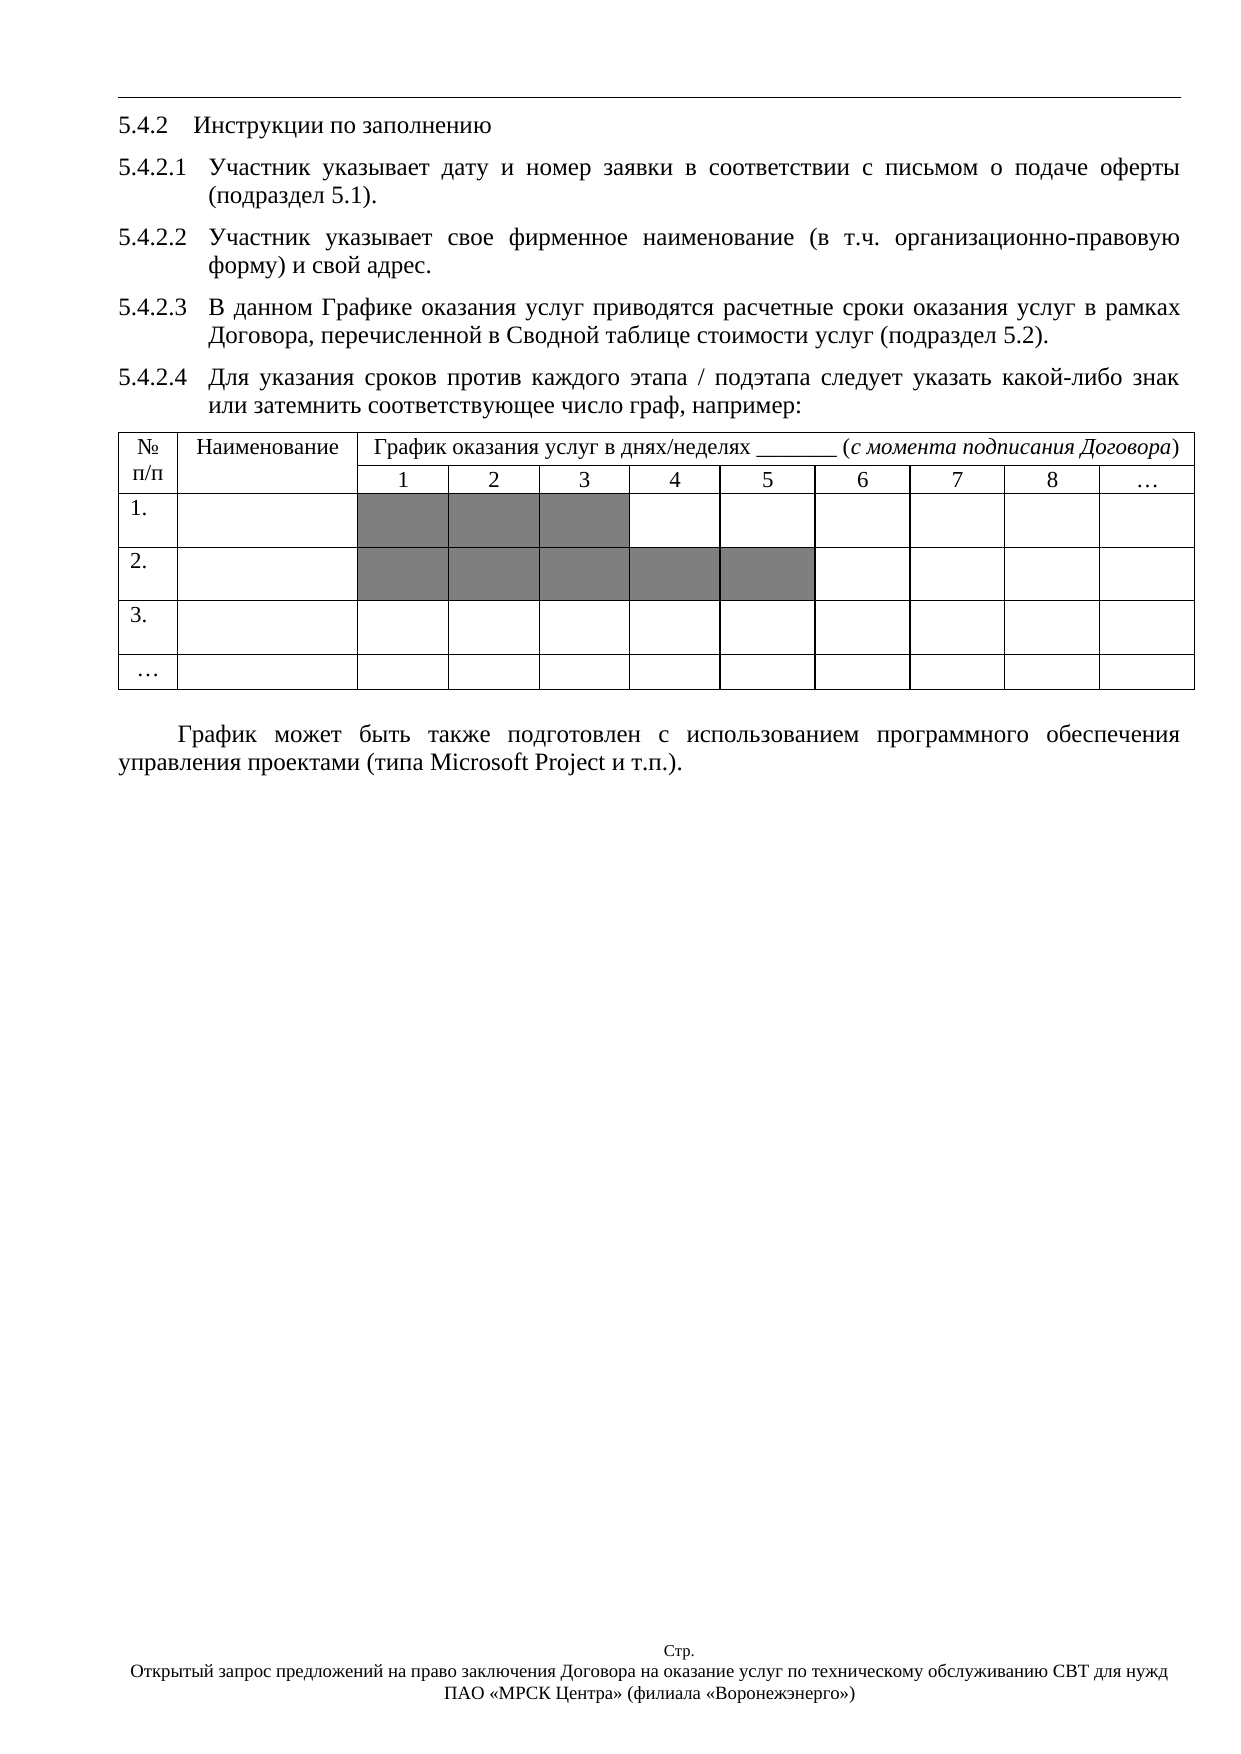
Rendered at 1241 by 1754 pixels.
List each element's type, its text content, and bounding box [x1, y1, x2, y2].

table_cell 7 [911, 466, 1004, 493]
list Для указания сроков против каждого этапа / подэтапа следует указать какой-либо знак или затемнить соответствующее число граф, например: [118, 362, 1181, 419]
table_cell 2 [449, 466, 539, 493]
table_cell [1100, 494, 1194, 547]
table_cell [358, 548, 448, 600]
table_cell [119, 494, 177, 547]
table_cell [630, 601, 719, 654]
table_cell [178, 601, 357, 654]
table_cell [1005, 548, 1099, 600]
table_cell [630, 494, 719, 547]
table_cell [721, 494, 814, 547]
table_cell [721, 655, 814, 689]
table_cell [540, 494, 629, 547]
table_cell [911, 601, 1004, 654]
table_cell [449, 548, 539, 600]
table_cell 8 [1005, 466, 1099, 493]
table_cell [1005, 494, 1099, 547]
table_cell [178, 494, 357, 547]
table_cell [630, 548, 719, 600]
table_header График оказания услуг в днях/неделях _______ (с момента подписания Договора) [358, 433, 1194, 465]
table_cell 4 [630, 466, 719, 493]
table_cell [721, 548, 814, 600]
table_cell [816, 494, 909, 547]
table_cell [449, 494, 539, 547]
table_cell [1100, 655, 1194, 689]
table_cell [178, 548, 357, 600]
table_cell [816, 655, 909, 689]
subtitle Инструкции по заполнению [118, 111, 1181, 139]
table_cell [358, 601, 448, 654]
table_cell [630, 655, 719, 689]
text График может быть также подготовлен с использованием программного обеспечения управления проектами (типа Microsoft Project и т.п.). [118, 719, 1181, 776]
list Участник указывает дату и номер заявки в соответствии с письмом о подаче оферты (подраздел 5.1). [118, 152, 1181, 209]
table_cell [911, 548, 1004, 600]
table_cell [1100, 548, 1194, 600]
table_cell [721, 601, 814, 654]
table_cell [540, 601, 629, 654]
table_cell [816, 548, 909, 600]
table_cell … [1100, 466, 1194, 493]
table_cell [1100, 601, 1194, 654]
table_cell 6 [816, 466, 909, 493]
table_header Наименование [178, 433, 357, 493]
table_cell … [119, 655, 177, 689]
table_cell [911, 655, 1004, 689]
table_cell 5 [721, 466, 814, 493]
table_cell [358, 494, 448, 547]
table_cell 1 [358, 466, 448, 493]
table_cell [178, 655, 357, 689]
table_cell 3 [540, 466, 629, 493]
table_cell [816, 601, 909, 654]
table_cell [1005, 601, 1099, 654]
table_header № п/п [119, 433, 177, 493]
table_cell [540, 548, 629, 600]
table_cell [358, 655, 448, 689]
list Участник указывает свое фирменное наименование (в т.ч. организационно-правовую форму) и свой адрес. [118, 222, 1181, 279]
table_cell [119, 548, 177, 600]
table_cell [119, 601, 177, 654]
list В данном Графике оказания услуг приводятся расчетные сроки оказания услуг в рамках Договора, перечисленной в Сводной таблице стоимости услуг (подраздел 5.2). [118, 292, 1181, 349]
table_cell [911, 494, 1004, 547]
table_cell [449, 655, 539, 689]
table_cell [540, 655, 629, 689]
table_cell [449, 601, 539, 654]
table_cell [1005, 655, 1099, 689]
